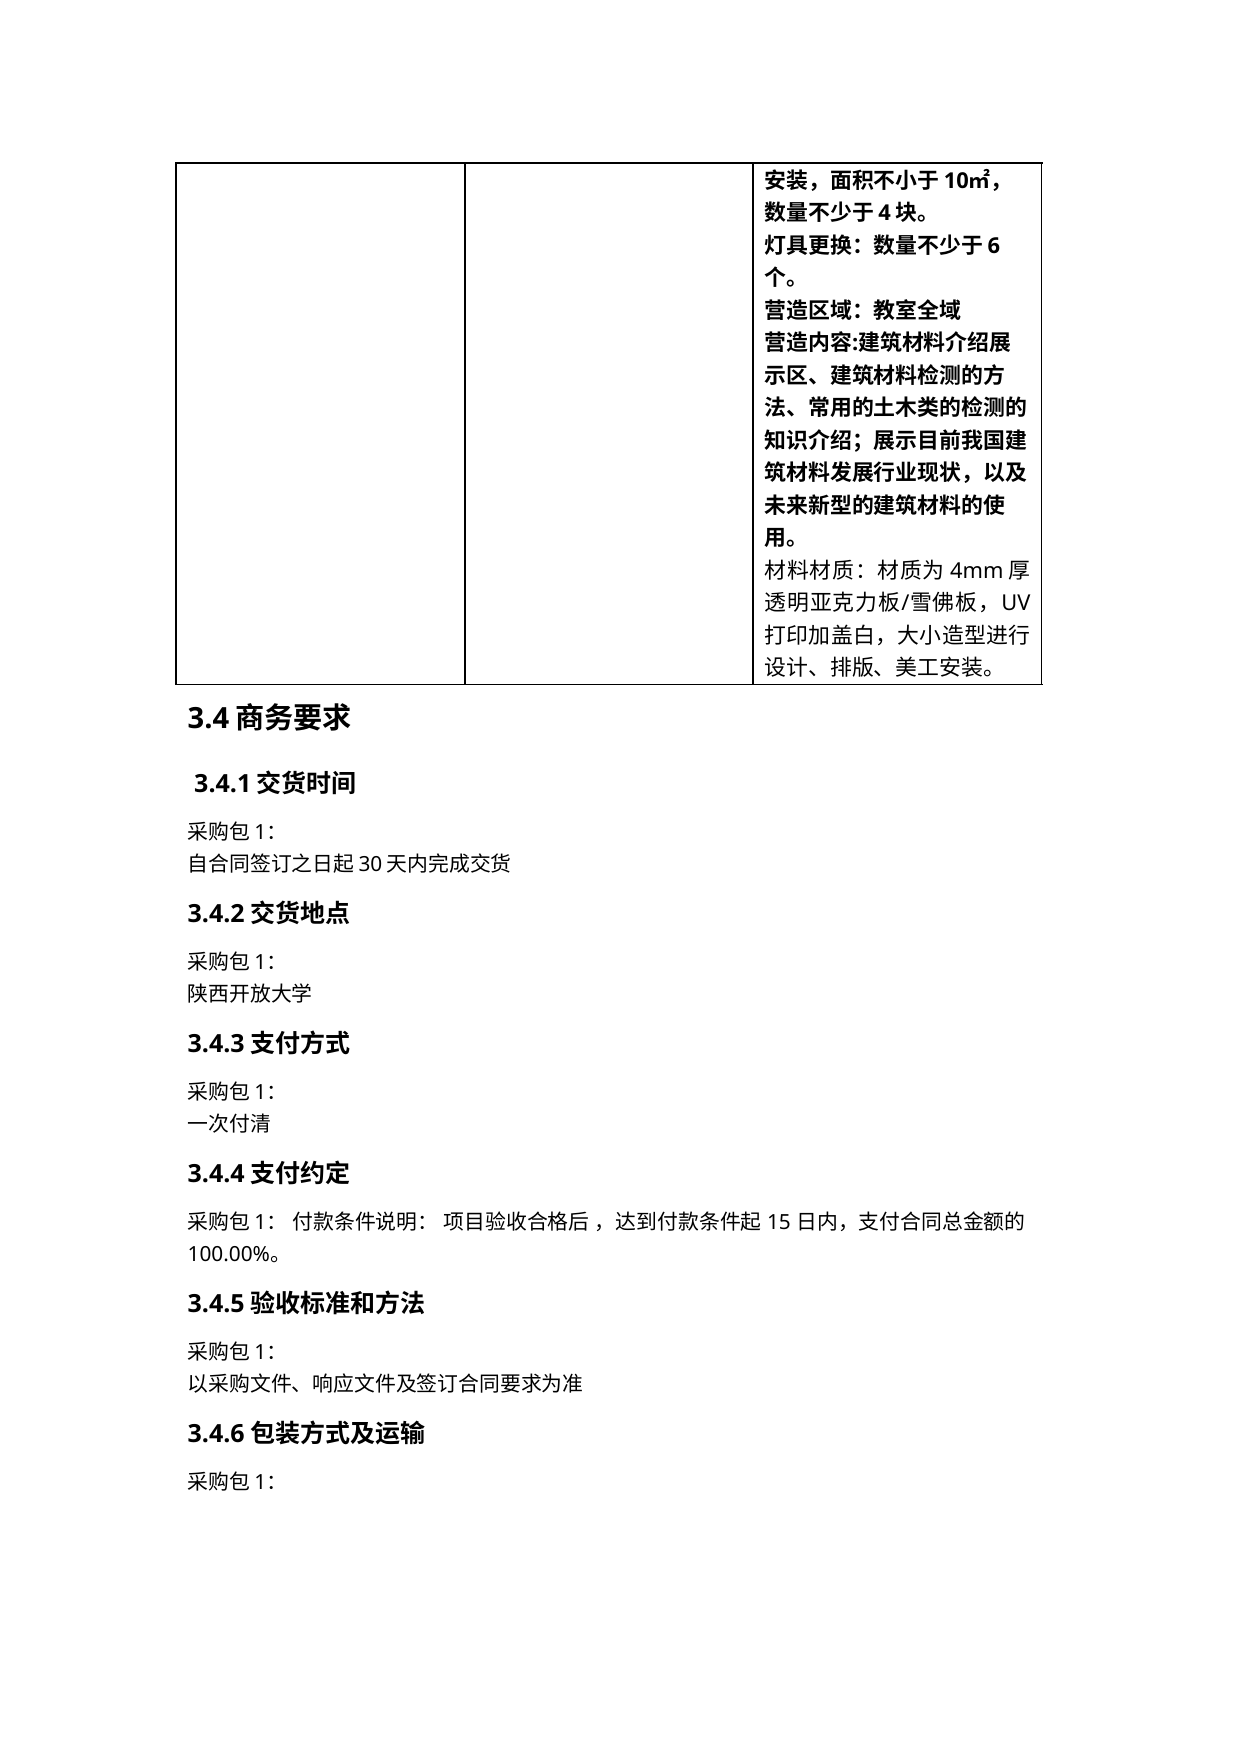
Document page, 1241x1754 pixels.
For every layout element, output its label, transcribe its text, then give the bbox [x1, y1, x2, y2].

text 采购包1： [187, 945, 1053, 978]
text 3.4.5验收标准和方法 [187, 1270, 1053, 1335]
text 3.4.1交货时间 [187, 750, 1053, 815]
text 3.4.3支付方式 [187, 1010, 1053, 1075]
text 采购包1： [187, 1465, 1053, 1498]
text 采购包1： [187, 1075, 1053, 1108]
table_cell [466, 164, 752, 683]
text 以采购文件、响应文件及签订合同要求为准 [187, 1368, 1053, 1400]
text 3.4.4支付约定 [187, 1140, 1053, 1205]
text 陕西开放大学 [187, 978, 1053, 1010]
text 自合同签订之日起30天内完成交货 [187, 848, 1053, 880]
text 采购包1： 付款条件说明： 项目验收合格后 ，达到付款条件起 15 日内，支付合同总金额的 100.00%。 [187, 1205, 1053, 1270]
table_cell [754, 164, 1041, 683]
text 3.4商务要求 [187, 685, 1053, 750]
text 采购包1： [187, 815, 1053, 848]
text 采购包1： [187, 1335, 1053, 1368]
text 3.4.2交货地点 [187, 880, 1053, 945]
table_cell 3 [177, 164, 464, 683]
text 3.4.6包装方式及运输 [187, 1400, 1053, 1465]
text 一次付清 [187, 1108, 1053, 1140]
